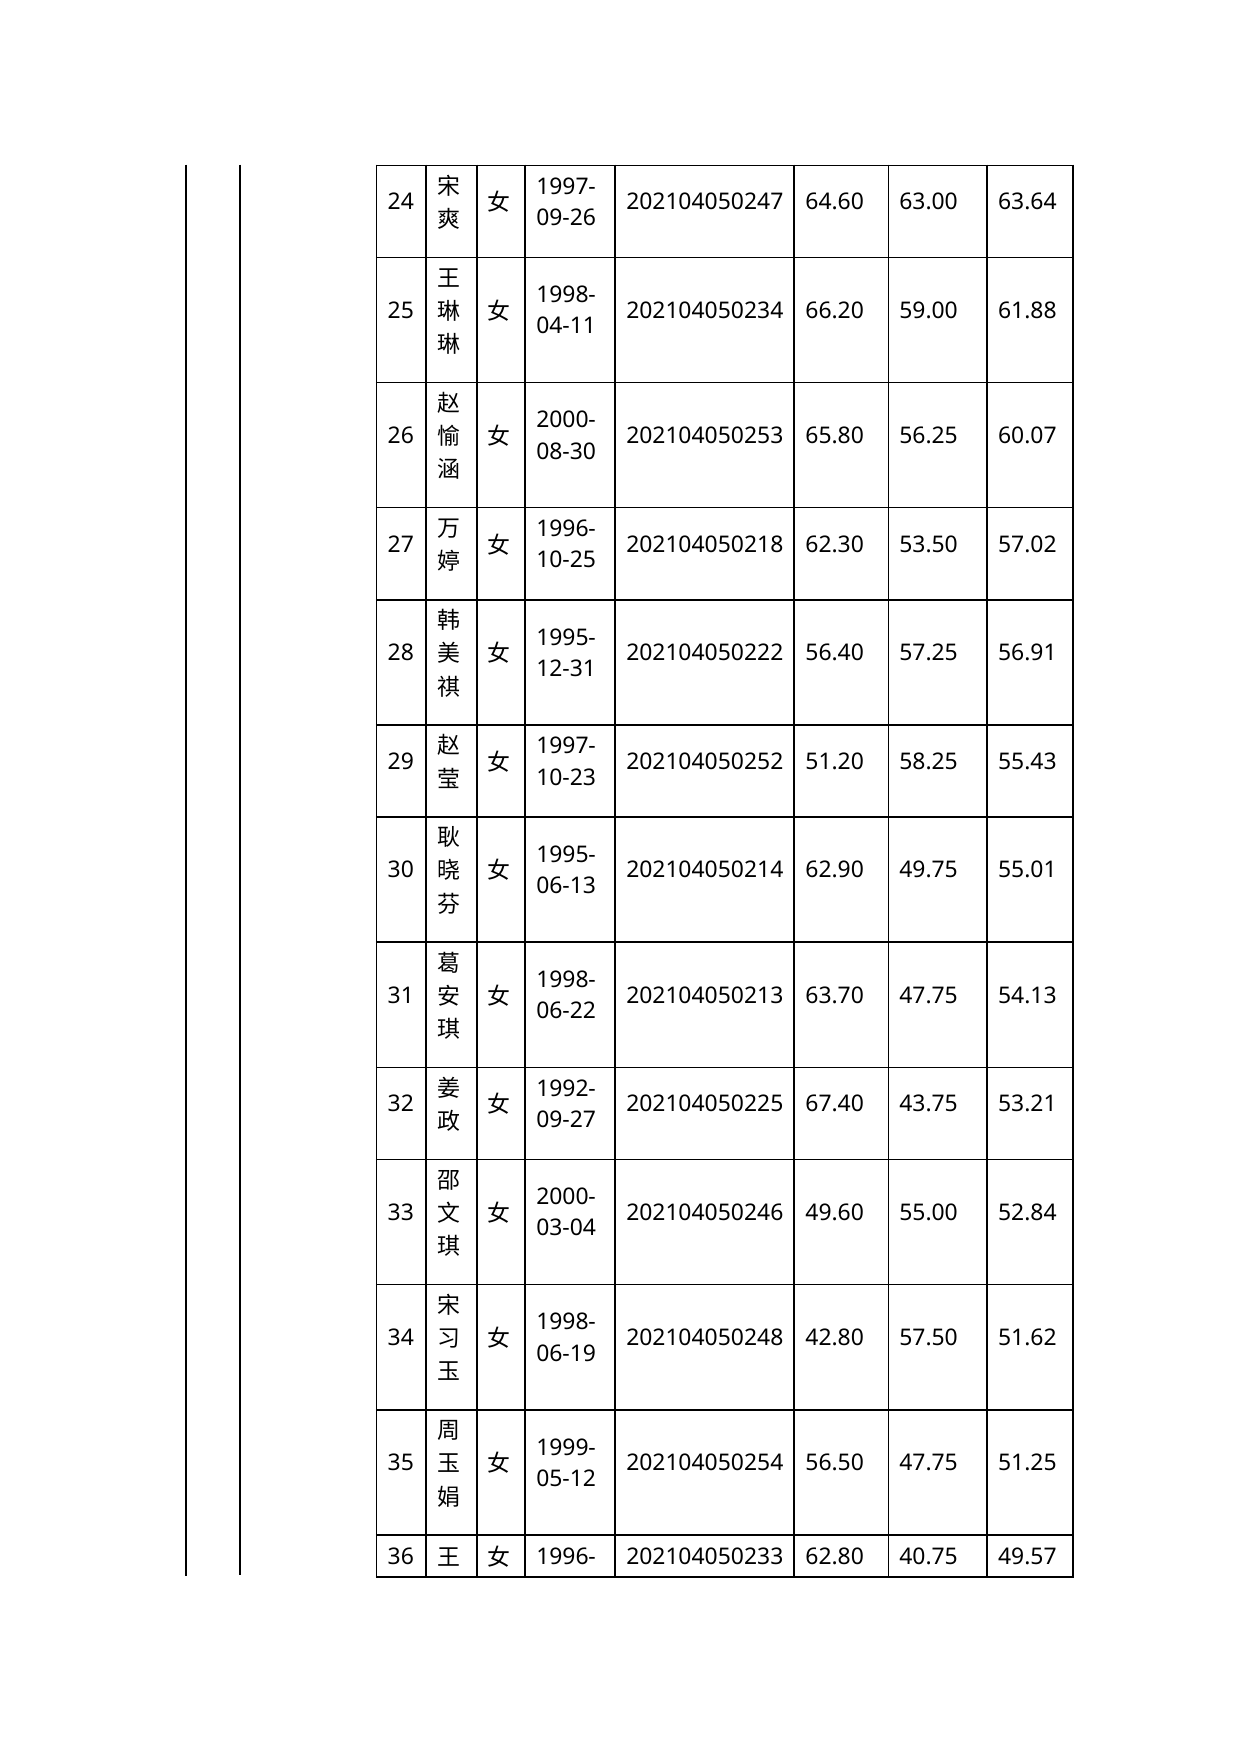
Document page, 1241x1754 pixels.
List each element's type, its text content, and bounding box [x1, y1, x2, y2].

table_cell 26 [377, 383, 425, 507]
table_cell 赵莹 [427, 726, 476, 816]
table_cell 1998-04-11 [526, 258, 614, 382]
table_cell 49.57 [988, 1536, 1072, 1576]
table_cell 女 [478, 601, 524, 724]
table_cell 202104050214 [616, 818, 793, 941]
table_cell 67.40 [795, 1068, 888, 1158]
table_cell 30 [377, 818, 425, 941]
table_cell 58.25 [889, 726, 986, 816]
table_cell 47.75 [889, 943, 986, 1066]
table_cell 56.25 [889, 383, 986, 507]
table_cell 35 [377, 1411, 425, 1534]
table_cell 59.00 [889, 258, 986, 382]
table_cell 53.50 [889, 508, 986, 599]
table_cell 202104050248 [616, 1285, 793, 1409]
table_cell 万婷 [427, 508, 476, 599]
table_cell 31 [377, 943, 425, 1066]
table_cell 1997-10-23 [526, 726, 614, 816]
table_cell 女 [478, 508, 524, 599]
table_cell 女 [478, 1160, 524, 1284]
table_cell 宋爽 [427, 166, 476, 256]
table_cell 202104050253 [616, 383, 793, 507]
table_cell 周玉娟 [427, 1411, 476, 1534]
table_cell 1995-12-31 [526, 601, 614, 724]
table_cell 47.75 [889, 1411, 986, 1534]
table_cell 202104050252 [616, 726, 793, 816]
table_cell 27 [377, 508, 425, 599]
table_cell 1998-06-22 [526, 943, 614, 1066]
table_cell 55.00 [889, 1160, 986, 1284]
table_cell 202104050218 [616, 508, 793, 599]
table_cell 62.90 [795, 818, 888, 941]
table_cell 40.75 [889, 1536, 986, 1576]
table_cell 24 [377, 166, 425, 256]
table_cell 女 [478, 943, 524, 1066]
table_cell 1996-10-25 [526, 508, 614, 599]
table_cell 63.70 [795, 943, 888, 1066]
table_cell 43.75 [889, 1068, 986, 1158]
table_cell 52.84 [988, 1160, 1072, 1284]
table_cell 56.50 [795, 1411, 888, 1534]
table_cell 2000-08-30 [526, 383, 614, 507]
table_cell 61.88 [988, 258, 1072, 382]
table_cell 2000-03-04 [526, 1160, 614, 1284]
table_cell 32 [377, 1068, 425, 1158]
table_cell 202104050254 [616, 1411, 793, 1534]
table_cell 49.75 [889, 818, 986, 941]
table_cell 33 [377, 1160, 425, 1284]
table_cell 女 [478, 166, 524, 256]
table_cell 1997-09-26 [526, 166, 614, 256]
table_cell 王景华 [427, 1536, 476, 1576]
table_cell 57.25 [889, 601, 986, 724]
table_cell 女 [478, 1068, 524, 1158]
table_cell 女 [478, 1285, 524, 1409]
table_cell 60.07 [988, 383, 1072, 507]
table_cell 宋习玉 [427, 1285, 476, 1409]
table_cell 55.43 [988, 726, 1072, 816]
table_cell 王琳琳 [427, 258, 476, 382]
table_cell 25 [377, 258, 425, 382]
table_cell 女 [478, 258, 524, 382]
table_cell 姜政 [427, 1068, 476, 1158]
table_cell 62.80 [795, 1536, 888, 1576]
table_cell 赵愉涵 [427, 383, 476, 507]
table_cell 女 [478, 726, 524, 816]
table_cell 57.02 [988, 508, 1072, 599]
table_cell 51.62 [988, 1285, 1072, 1409]
table_cell 韩美祺 [427, 601, 476, 724]
table_cell 202104050222 [616, 601, 793, 724]
table_cell 耿晓芬 [427, 818, 476, 941]
table_cell 42.80 [795, 1285, 888, 1409]
table_cell 63.00 [889, 166, 986, 256]
table_cell 202104050225 [616, 1068, 793, 1158]
table_cell 55.01 [988, 818, 1072, 941]
table_cell 49.60 [795, 1160, 888, 1284]
table_cell 62.30 [795, 508, 888, 599]
table_cell 29 [377, 726, 425, 816]
table_cell 女 [478, 1411, 524, 1534]
table_cell 1995-06-13 [526, 818, 614, 941]
table_cell 1996-05-27 [526, 1536, 614, 1576]
table_cell 51.25 [988, 1411, 1072, 1534]
table_cell 56.91 [988, 601, 1072, 724]
table_cell 53.21 [988, 1068, 1072, 1158]
table_cell 邵文琪 [427, 1160, 476, 1284]
table_cell 202104050233 [616, 1536, 793, 1576]
table_cell 202104050247 [616, 166, 793, 256]
table_cell 葛安琪 [427, 943, 476, 1066]
table_cell 202104050246 [616, 1160, 793, 1284]
table_cell 66.20 [795, 258, 888, 382]
table_cell 56.40 [795, 601, 888, 724]
table_cell 64.60 [795, 166, 888, 256]
table_cell 28 [377, 601, 425, 724]
table_cell 女 [478, 1536, 524, 1576]
table_cell 女 [478, 383, 524, 507]
table_cell 女 [478, 818, 524, 941]
table_cell 1992-09-27 [526, 1068, 614, 1158]
table_cell 54.13 [988, 943, 1072, 1066]
table_cell 36 [377, 1536, 425, 1576]
table_cell 65.80 [795, 383, 888, 507]
table_cell 51.20 [795, 726, 888, 816]
table_cell 57.50 [889, 1285, 986, 1409]
table_cell 1998-06-19 [526, 1285, 614, 1409]
table_cell 1999-05-12 [526, 1411, 614, 1534]
table_cell 202104050213 [616, 943, 793, 1066]
table_cell 202104050234 [616, 258, 793, 382]
table_cell 34 [377, 1285, 425, 1409]
table_cell 63.64 [988, 166, 1072, 256]
